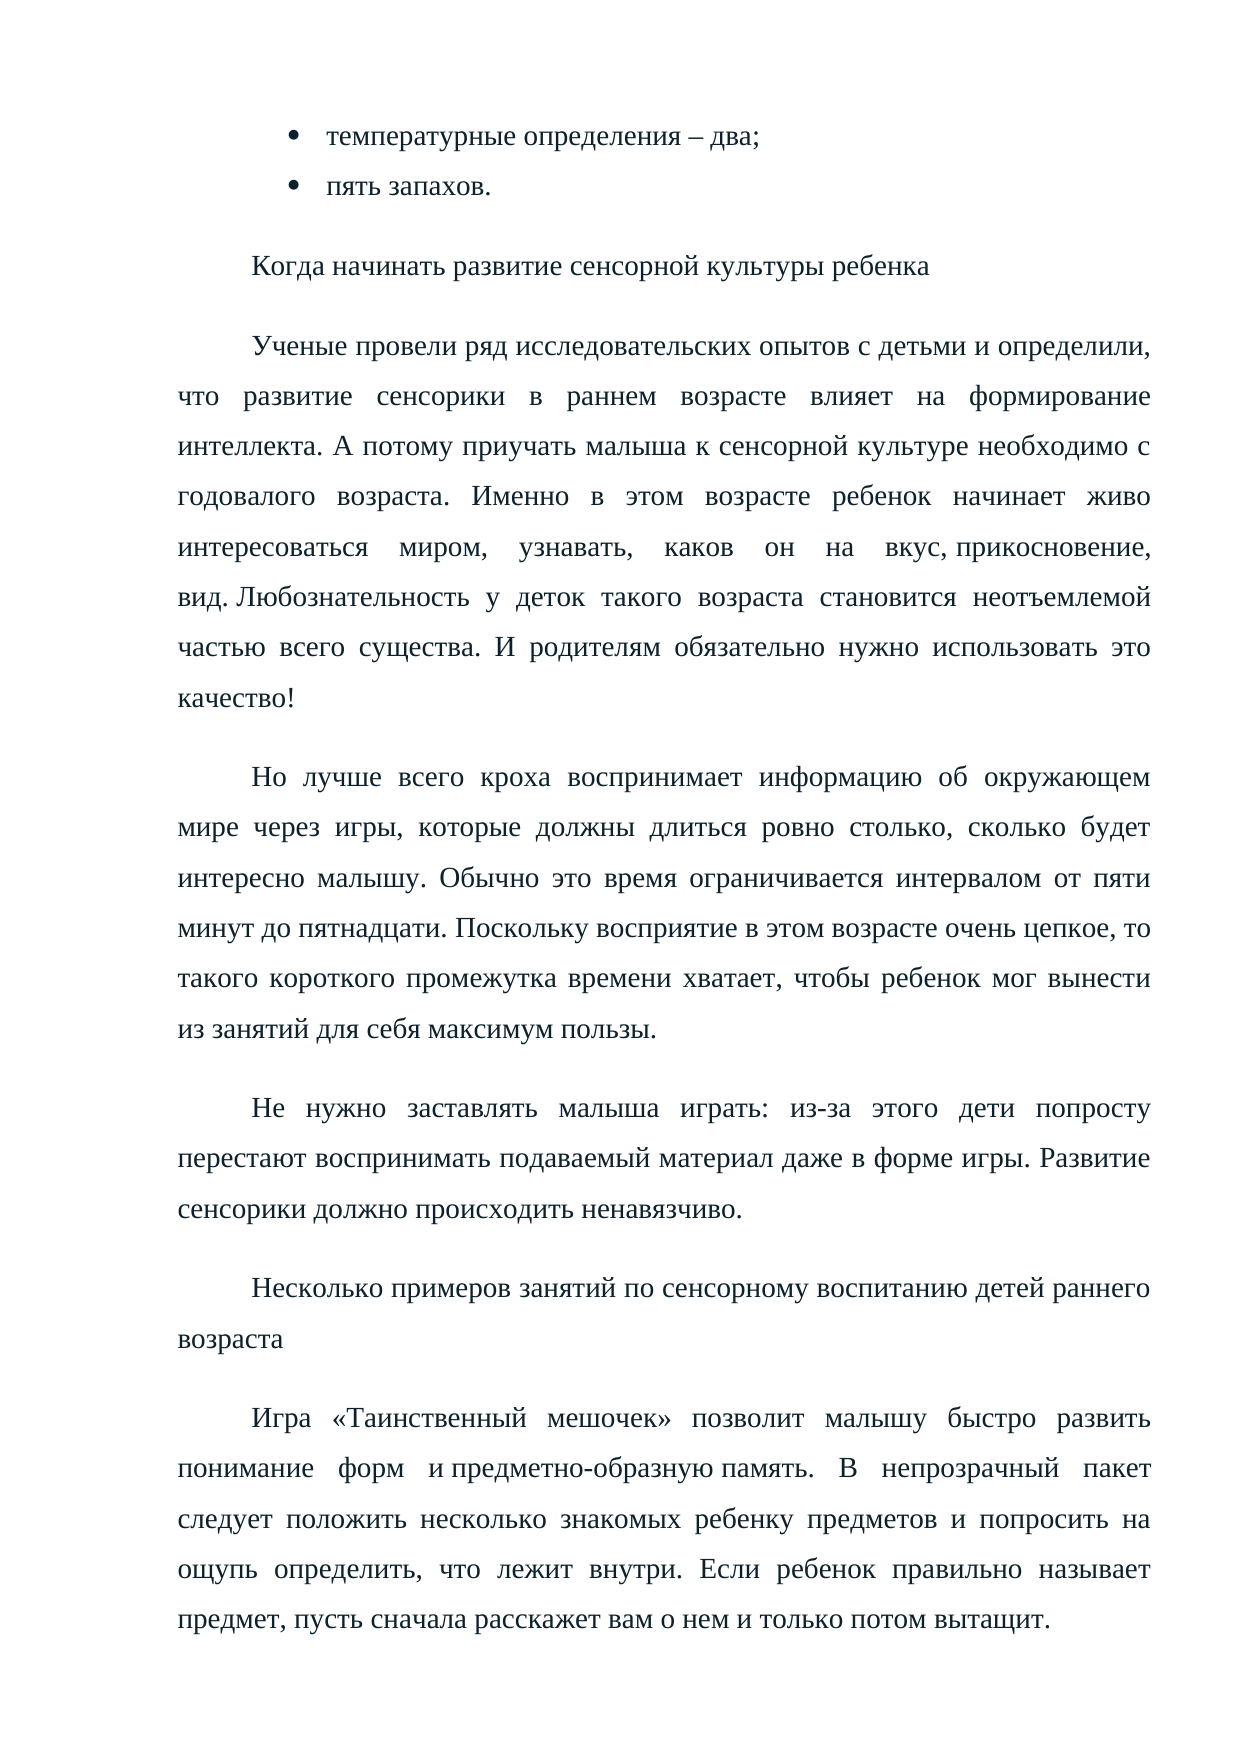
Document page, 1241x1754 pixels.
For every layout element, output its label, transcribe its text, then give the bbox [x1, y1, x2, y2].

list температурные определения – два; [288, 118, 1152, 152]
text Когда начинать развитие сенсорной культуры ребенка [177, 248, 1152, 282]
text Несколько примеров занятий по сенсорному воспитанию детей раннего возраста [177, 1270, 1152, 1354]
text Но лучше всего кроха воспринимает информацию об окружающем мире через игры, которые должны длиться ровно столько, сколько будет интересно малышу. Обычно это время ограничивается интервалом от пяти минут до пятнадцати. Поскольку восприятие в этом возрасте очень цепкое, то такого короткого промежутка времени хватает, чтобы ребенок мог вынести из занятий для себя максимум пользы. [177, 759, 1152, 1044]
text Не нужно заставлять малыша играть: из-за этого дети попросту перестают воспринимать подаваемый материал даже в форме игры. Развитие сенсорики должно происходить ненавязчиво. [177, 1090, 1152, 1224]
list пять запахов. [288, 168, 1152, 202]
text Игра «Таинственный мешочек» позволит малышу быстро развить понимание форм и предметно-образную память. В непрозрачный пакет следует положить несколько знакомых ребенку предметов и попросить на ощупь определить, что лежит внутри. Если ребенок правильно называет предмет, пусть сначала расскажет вам о нем и только потом вытащит. [177, 1400, 1152, 1635]
text Ученые провели ряд исследовательских опытов с детьми и определили, что развитие сенсорики в раннем возрасте влияет на формирование интеллекта. А потому приучать малыша к сенсорной культуре необходимо с годовалого возраста. Именно в этом возрасте ребенок начинает живо интересоваться миром, узнавать, каков он на вкус, прикосновение, вид. Любознательность у деток такого возраста становится неотъемлемой частью всего существа. И родителям обязательно нужно использовать это качество! [177, 328, 1152, 713]
